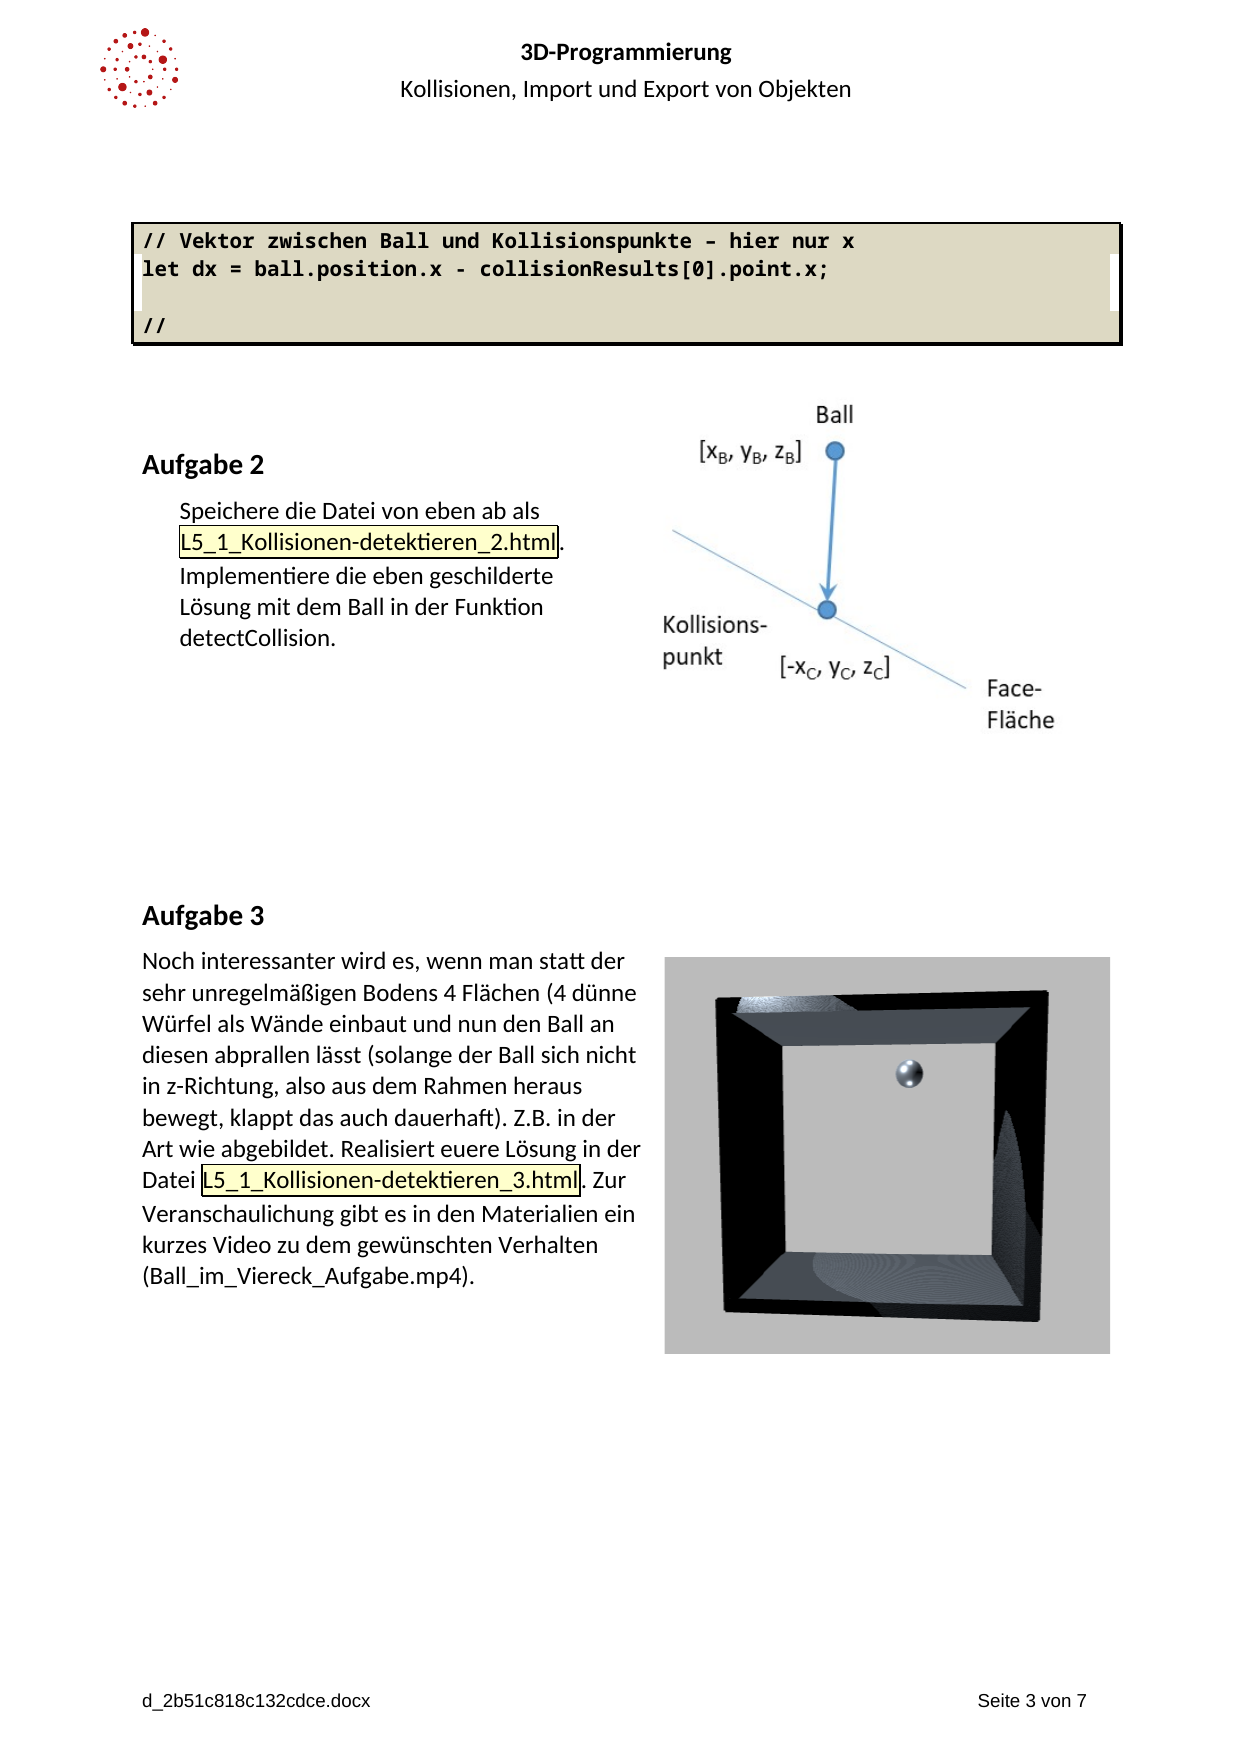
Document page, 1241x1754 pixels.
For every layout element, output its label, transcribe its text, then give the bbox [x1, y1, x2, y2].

picture [100, 28, 179, 108]
text // [134, 307, 1119, 342]
subtitle Aufgabe 2 [142, 446, 645, 482]
picture [664, 957, 1111, 1354]
subtitle Aufgabe 3 [142, 897, 1110, 932]
text Speichere die Datei von eben ab als L5_1_Kollisionen-detektieren_2.html. Implementiere die eben geschilderte Lösung mit dem Ball in der Funktion detectCollision. [179, 494, 645, 653]
text // Vektor zwischen Ball und Kollisionspunkte – hier nur x [134, 224, 1119, 254]
picture [645, 389, 1109, 751]
text let dx = ball.position.x - collisionResults[0].point.x; [142, 254, 1110, 283]
